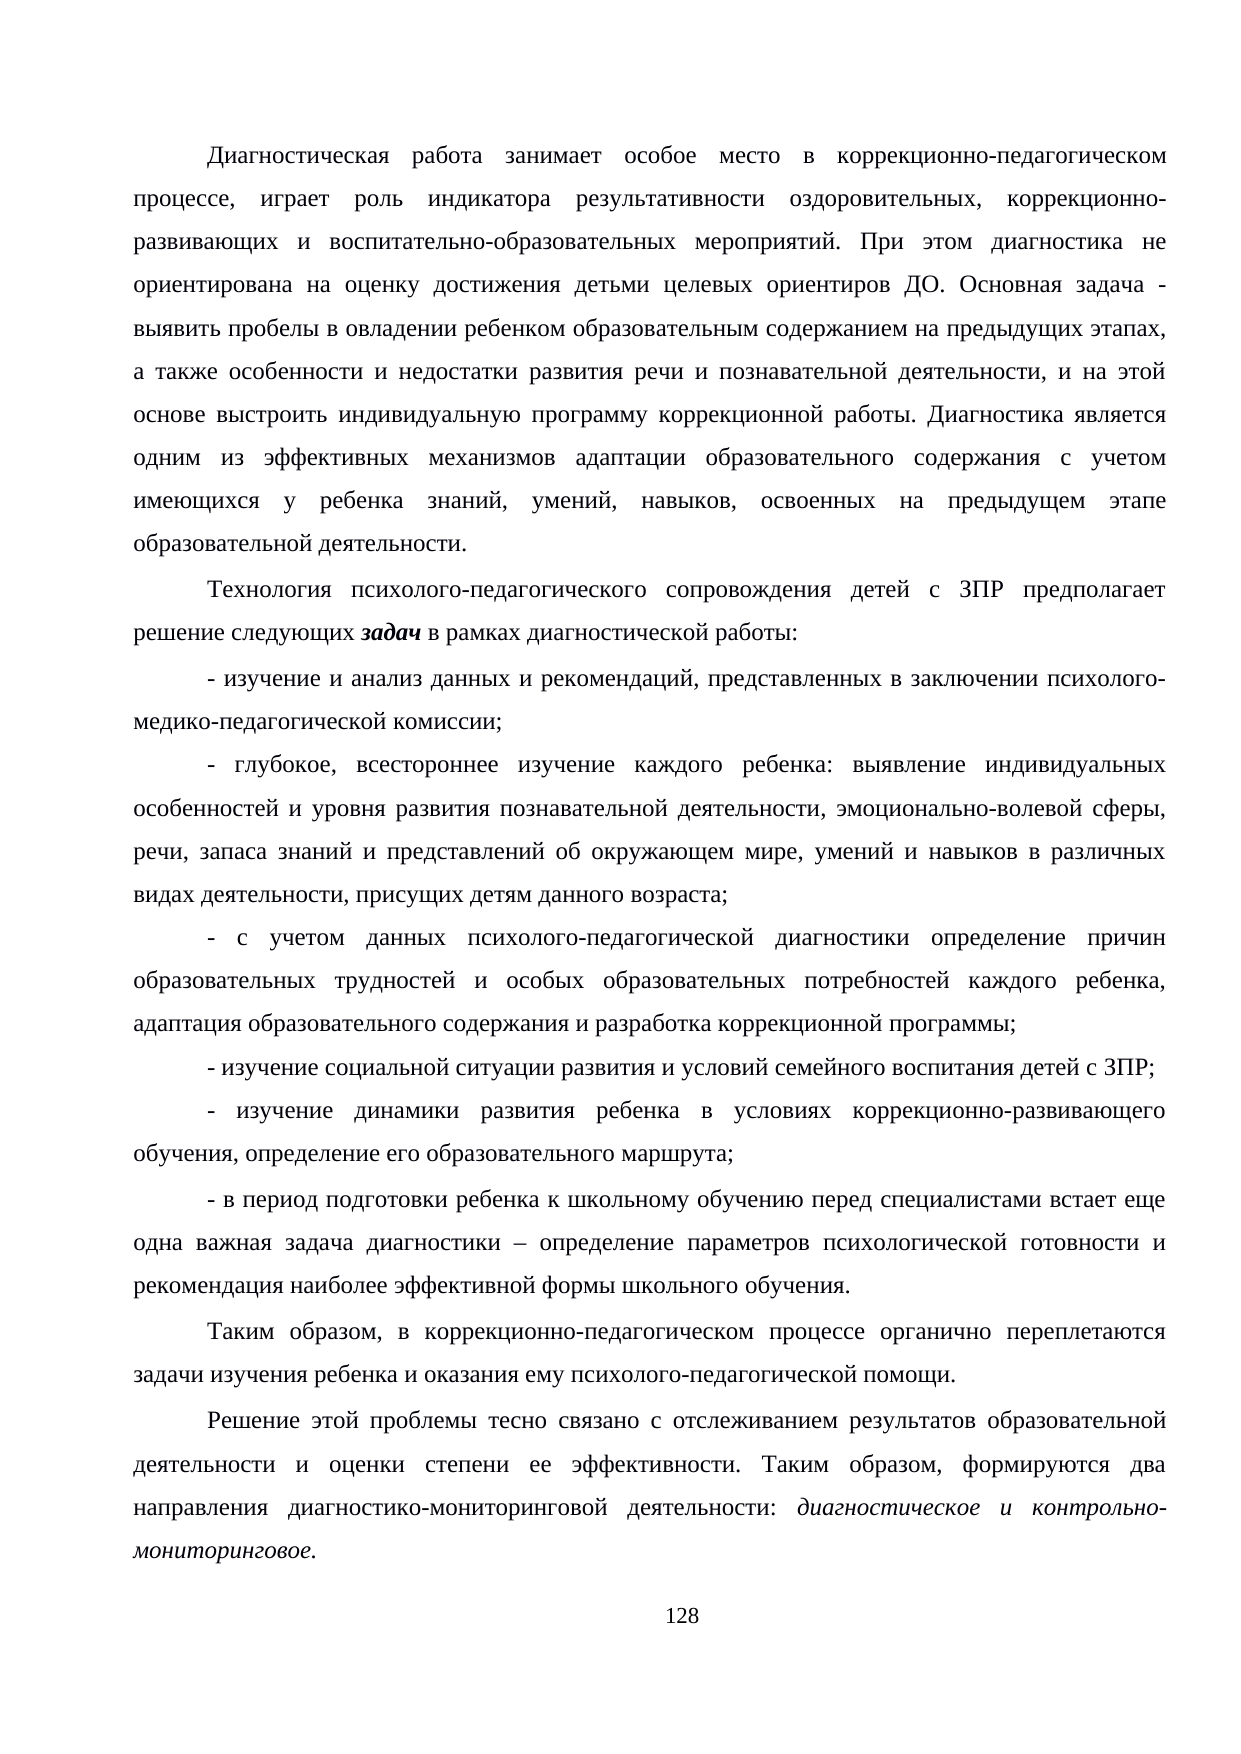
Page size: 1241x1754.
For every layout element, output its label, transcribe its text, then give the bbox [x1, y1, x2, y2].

text Диагностическая работа занимает особое место в коррекционно-педагогическом процессе, играет роль индикатора результативности оздоровительных, коррекционно- развивающих и воспитательно-образовательных мероприятий. При этом диагностика не ориентирована на оценку достижения детьми целевых ориентиров ДО. Основная задача - выявить пробелы в овладении ребенком образовательным содержанием на предыдущих этапах, а также особенности и недостатки развития речи и познавательной деятельности, и на этой основе выстроить индивидуальную программу коррекционной работы. Диагностика является одним из эффективных механизмов адаптации образовательного содержания с учетом имеющихся у ребенка знаний, умений, навыков, освоенных на предыдущем этапе образовательной деятельности. [133, 140, 1167, 557]
list изучение динамики развития ребенка в условиях коррекционно-развивающего обучения, определение его образовательного маршрута; [133, 1095, 1167, 1167]
text Технология психолого-педагогического сопровождения детей с ЗПР предполагает решение следующих задач в рамках диагностической работы: [133, 574, 1166, 646]
list изучение и анализ данных и рекомендаций, представленных в заключении психолого- медико-педагогической комиссии; [133, 663, 1167, 735]
text Таким образом, в коррекционно-педагогическом процессе органично переплетаются задачи изучения ребенка и оказания ему психолого-педагогической помощи. [133, 1316, 1166, 1388]
list глубокое, всестороннее изучение каждого ребенка: выявление индивидуальных особенностей и уровня развития познавательной деятельности, эмоционально-волевой сферы, речи, запаса знаний и представлений об окружающем мире, умений и навыков в различных видах деятельности, присущих детям данного возраста; [133, 749, 1167, 908]
list изучение социальной ситуации развития и условий семейного воспитания детей с ЗПР; [207, 1052, 1194, 1080]
list в период подготовки ребенка к школьному обучению перед специалистами встает еще одна важная задача диагностики – определение параметров психологической готовности и рекомендация наиболее эффективной формы школьного обучения. [133, 1184, 1167, 1299]
text Решение этой проблемы тесно связано с отслеживанием результатов образовательной деятельности и оценки степени ее эффективности. Таким образом, формируются два направления диагностико-мониторинговой деятельности: диагностическое и контрольно- мониторинговое. [133, 1406, 1167, 1564]
list с учетом данных психолого-педагогической диагностики определение причин образовательных трудностей и особых образовательных потребностей каждого ребенка, адаптация образовательного содержания и разработка коррекционной программы; [133, 922, 1167, 1037]
